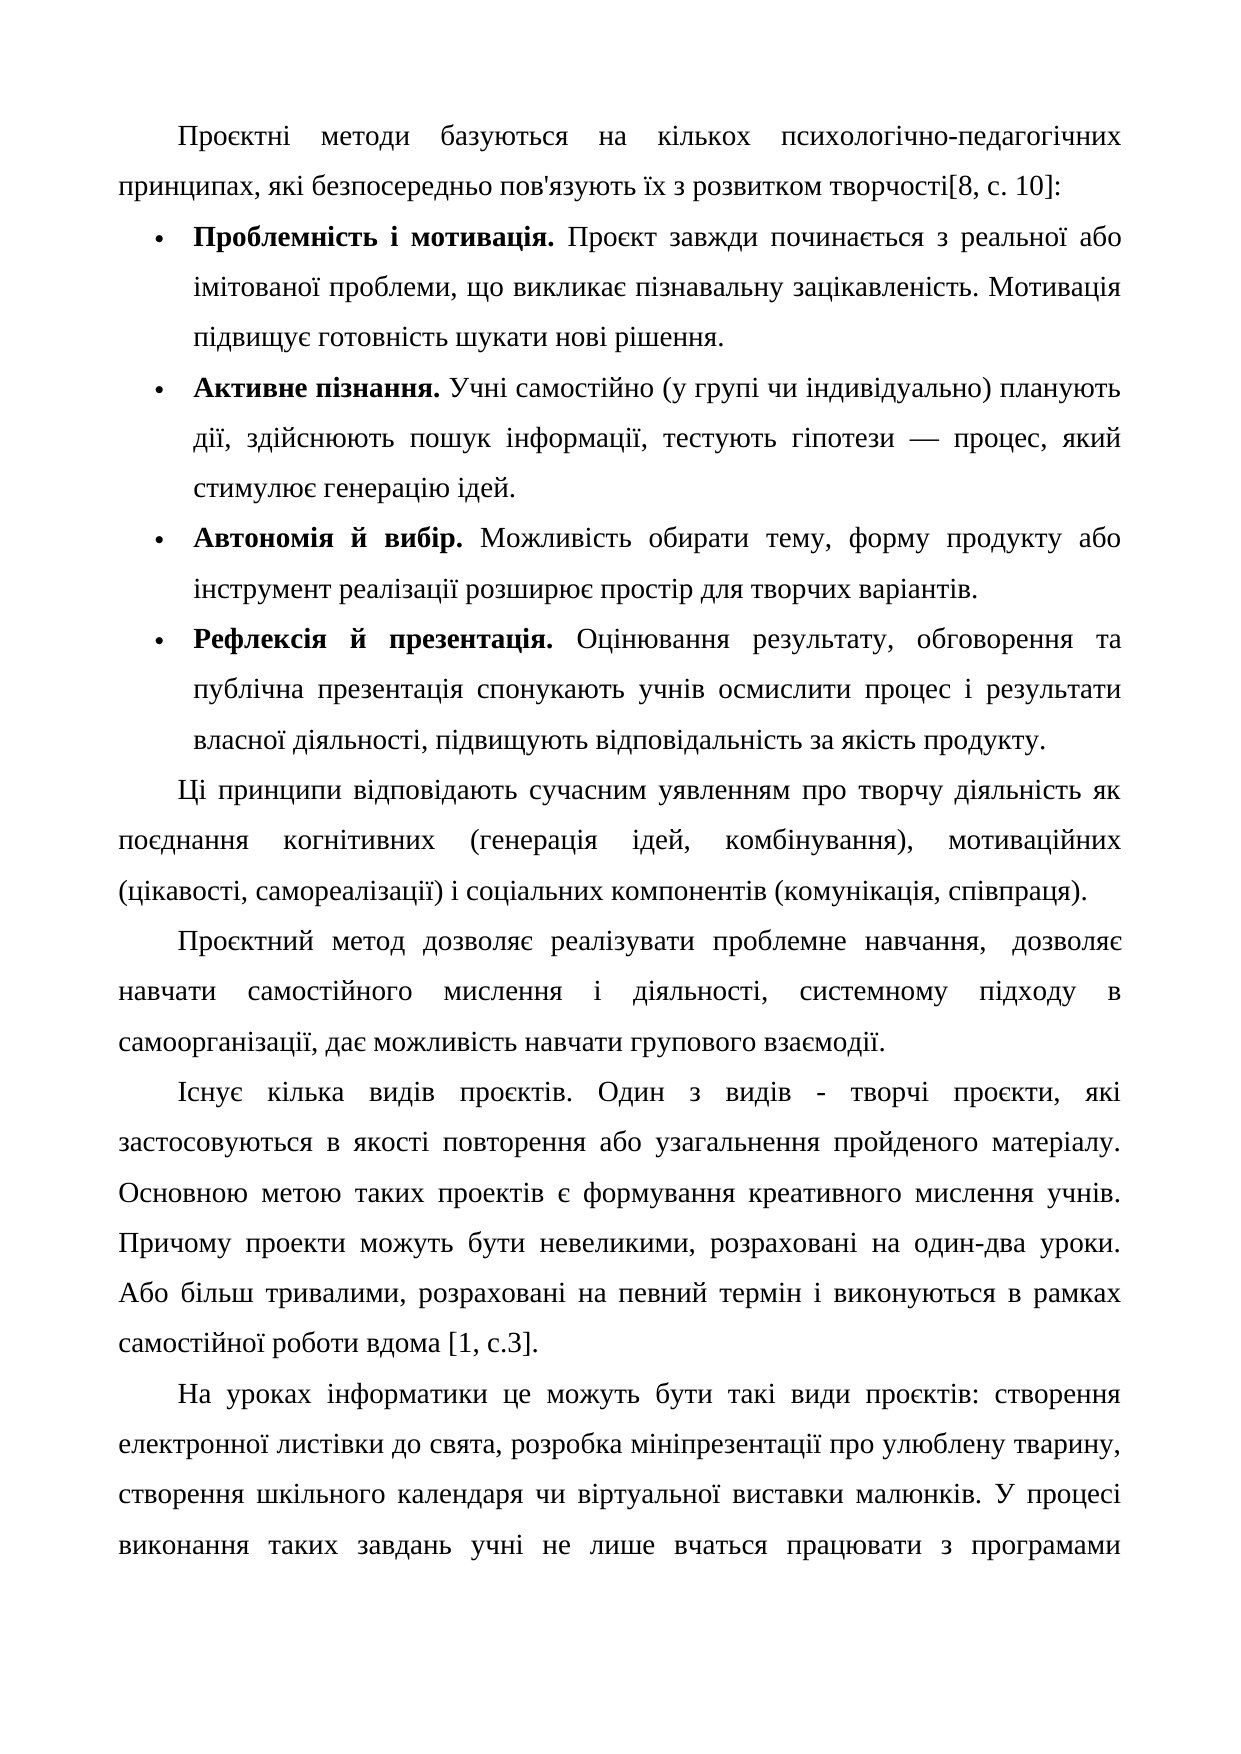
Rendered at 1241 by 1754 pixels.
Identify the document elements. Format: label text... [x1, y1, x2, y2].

list Рефлексія й презентація. Оцінювання результату, обговорення та публічна презентація спонукають учнів осмислити процес і результати власної діяльності, підвищують відповідальність за якість продукту. [156, 621, 1122, 755]
text Проєктні методи базуються на кількох психологічно-педагогічних принципах, які безпосередньо пов'язують їх з розвитком творчості[8, с. 10]: [118, 118, 1122, 202]
list Активне пізнання. Учні самостійно (у групі чи індивідуально) планують дії, здійснюють пошук інформації, тестують гіпотези — процес, який стимулює генерацію ідей. [156, 370, 1122, 504]
text Існує кілька видів проєктів. Один з видів - творчі проєкти, які застосовуються в якості повторення або узагальнення пройденого матеріалу. Основною метою таких проектів є формування креативного мислення учнів. Причому проекти можуть бути невеликими, розраховані на один-два уроки. Або більш тривалими, розраховані на певний термін і виконуються в рамках самостійної роботи вдома [1, с.3]. [118, 1074, 1122, 1359]
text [118, 1376, 1122, 1560]
text Ці принципи відповідають сучасним уявленням про творчу діяльність як поєднання когнітивних (генерація ідей, комбінування), мотиваційних (цікавості, самореалізації) і соціальних компонентів (комунікація, співпраця). [118, 772, 1122, 906]
text Проєктний метод дозволяє реалізувати проблемне навчання, дозволяє навчати самостійного мислення і діяльності, системному підходу в самоорганізації, дає можливість навчати групового взаємодії. [118, 923, 1122, 1057]
list Автономія й вибір. Можливість обирати тему, форму продукту або інструмент реалізації розширює простір для творчих варіантів. [156, 521, 1122, 604]
list Проблемність і мотивація. Проєкт завжди починається з реальної або імітованої проблеми, що викликає пізнавальну зацікавленість. Мотивація підвищує готовність шукати нові рішення. [156, 219, 1122, 353]
